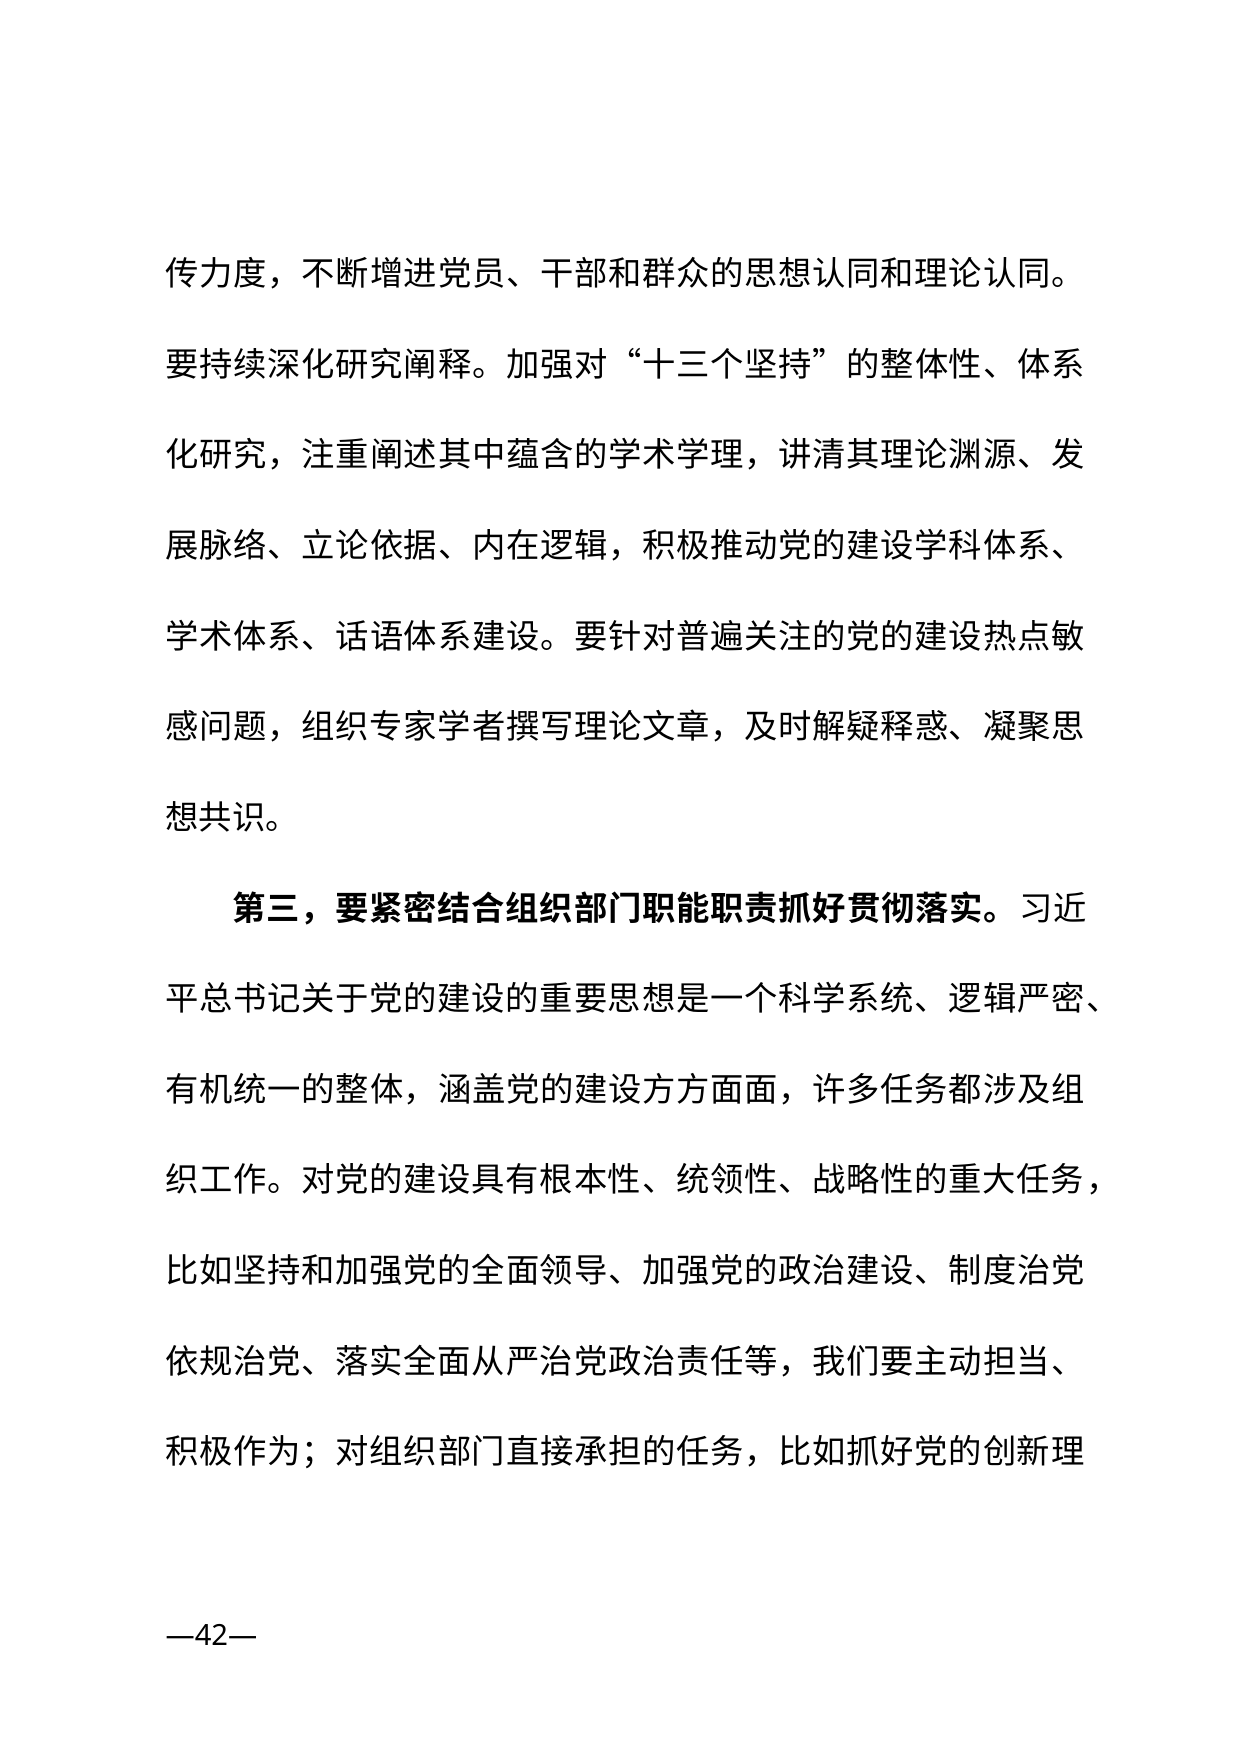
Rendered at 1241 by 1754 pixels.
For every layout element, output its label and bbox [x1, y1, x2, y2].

text [165, 226, 1087, 860]
text [165, 860, 1087, 1494]
